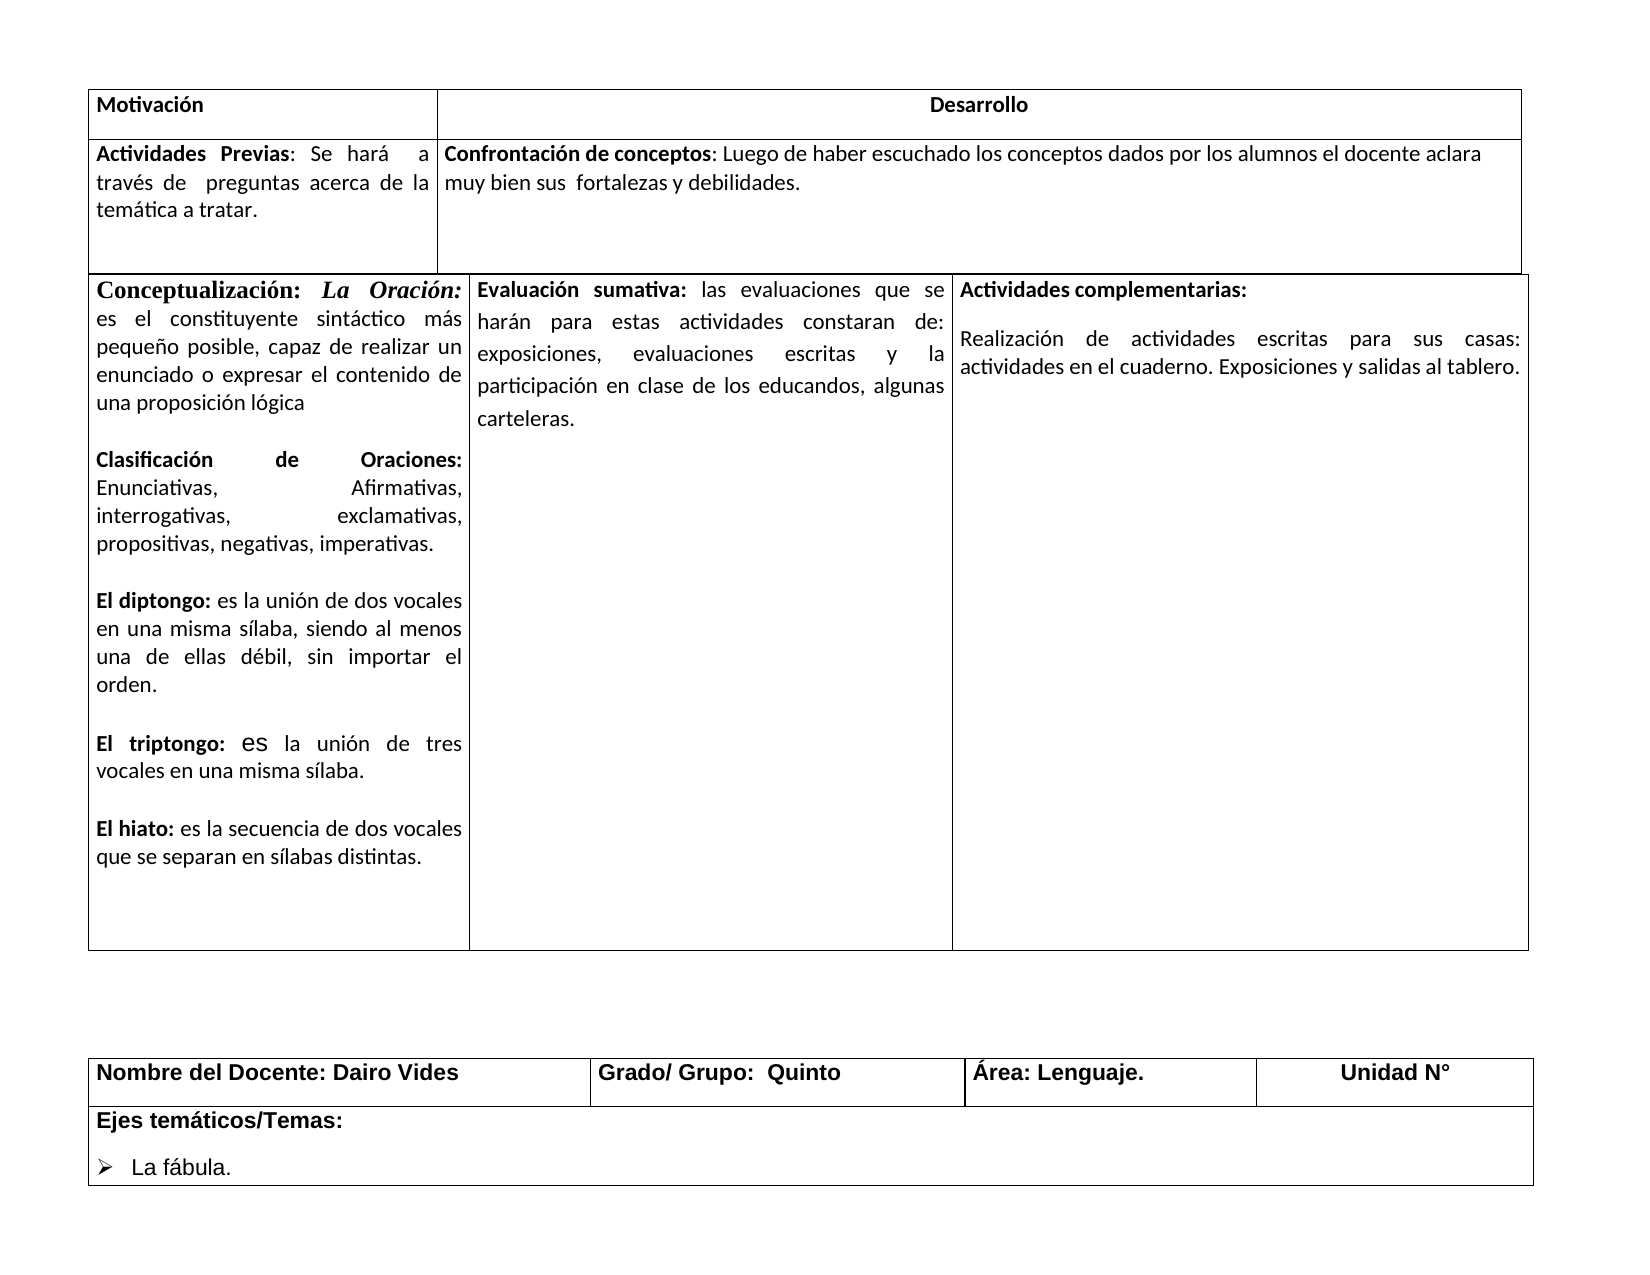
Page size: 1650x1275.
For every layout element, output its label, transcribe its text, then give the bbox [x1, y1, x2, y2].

table_header Unidad N° [1257, 1059, 1533, 1106]
table_cell Actividades Previas: Se hará a través de preguntas acerca de la temática a tratar. [89, 140, 437, 273]
table_header Grado/ Grupo: Quinto [591, 1059, 964, 1106]
table_cell Motivación [89, 90, 437, 138]
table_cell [89, 1107, 1533, 1185]
table_cell Desarrollo [438, 90, 1521, 138]
table_header Nombre del Docente: Dairo Vides [89, 1059, 590, 1106]
table_cell Confrontación de conceptos: Luego de haber escuchado los conceptos dados por los alumnos el docente aclara muy bien sus fortalezas y debilidades. [438, 140, 1521, 273]
table_header Evaluación sumativa: las evaluaciones que se harán para estas actividades constaran de: exposiciones, evaluaciones escritas y la participación en clase de los educandos, algunas carteleras. [470, 275, 952, 950]
table_header Área: Lenguaje. [966, 1059, 1256, 1106]
table_header Conceptualización: La Oración: es el constituyente sintáctico más pequeño posible, capaz de realizar un enunciado o expresar el contenido de una proposición lógica Clasificación de Oraciones: Enunciativas, Afirmativas, interrogativas, exclamativas, propositivas, negativas, imperativas. El diptongo: es la unión de dos vocales en una misma sílaba, siendo al menos una de ellas débil, sin importar el orden. El triptongo: es la unión de tres vocales en una misma sílaba. El hiato: es la secuencia de dos vocales que se separan en sílabas distintas. [89, 275, 469, 950]
table_header Actividades complementarias: Realización de actividades escritas para sus casas: actividades en el cuaderno. Exposiciones y salidas al tablero. [953, 275, 1528, 950]
